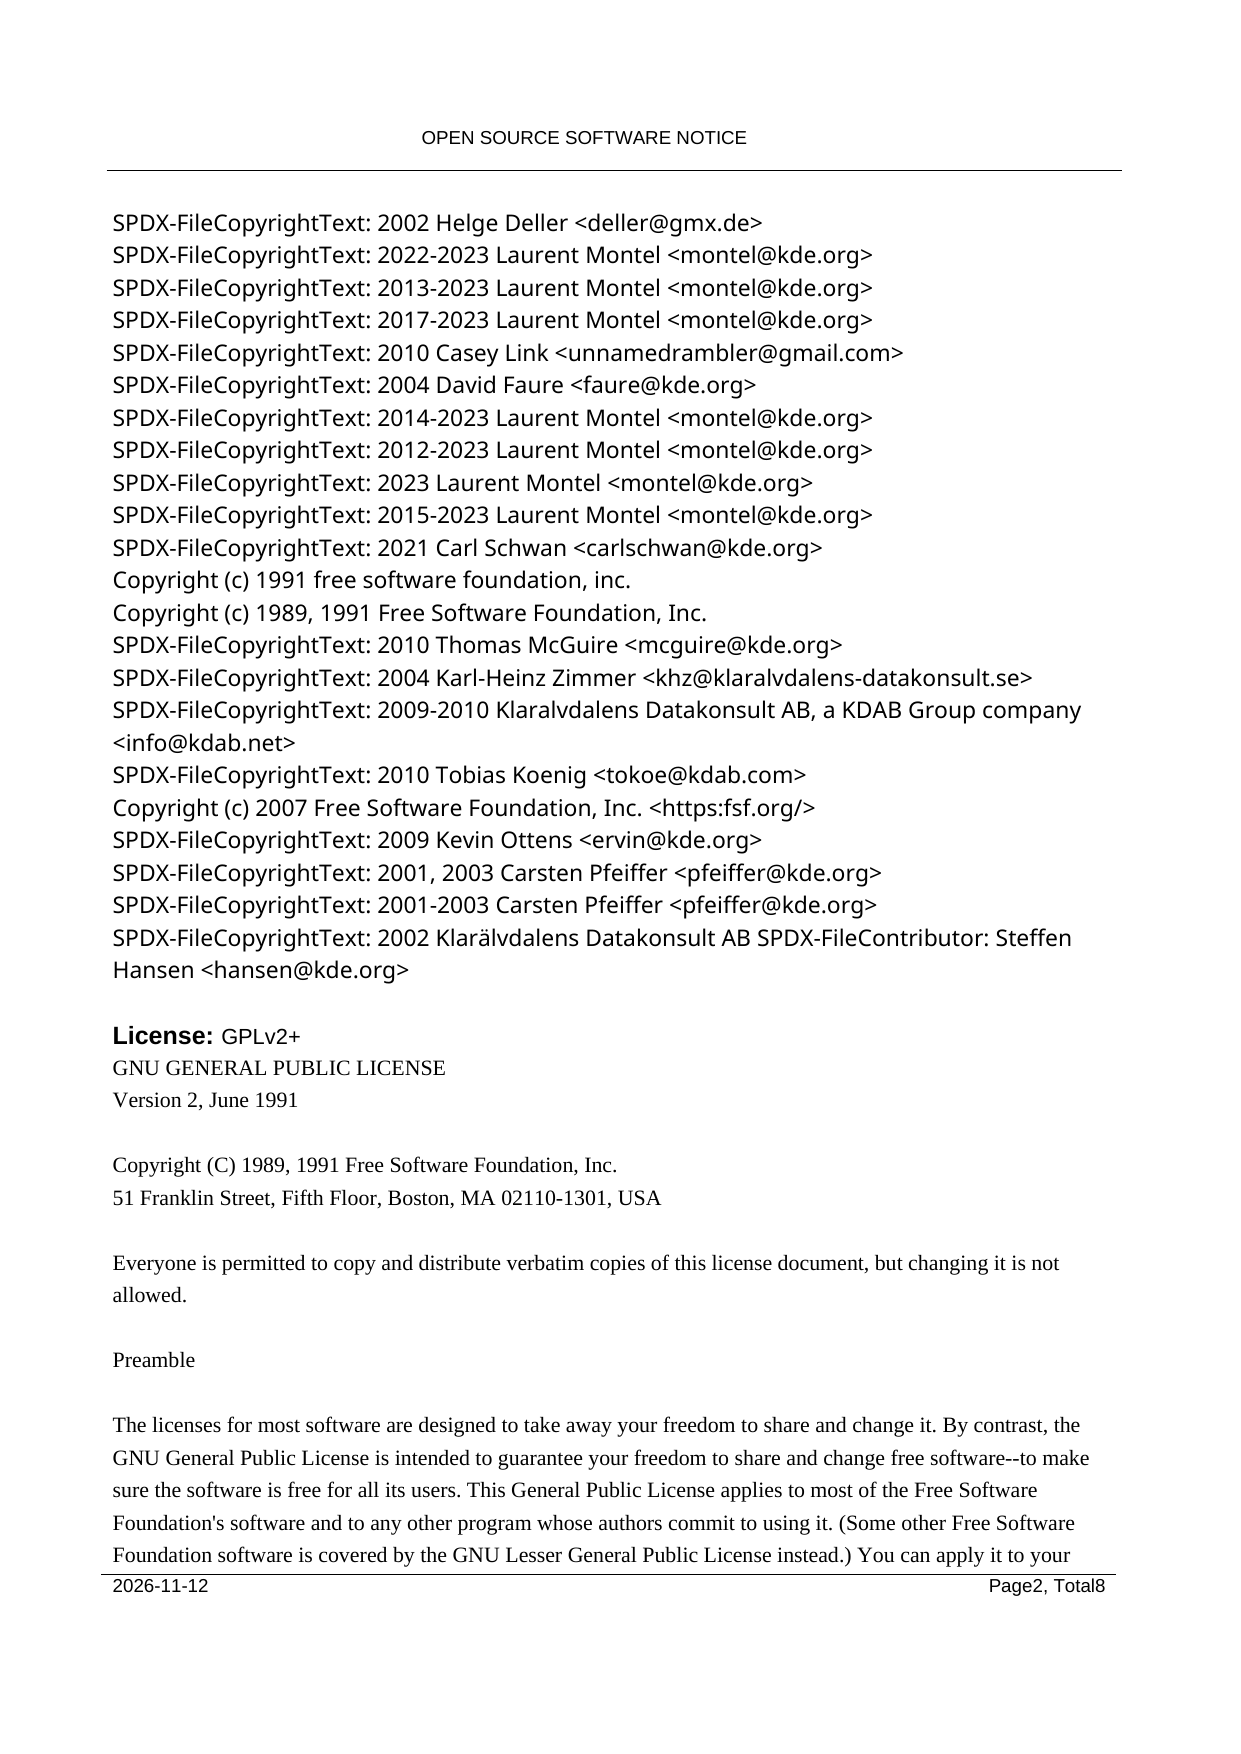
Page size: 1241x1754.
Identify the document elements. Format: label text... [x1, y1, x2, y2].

text License: GPLv2+ [112, 1019, 1128, 1051]
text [112, 1051, 1128, 1571]
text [112, 206, 1128, 1019]
